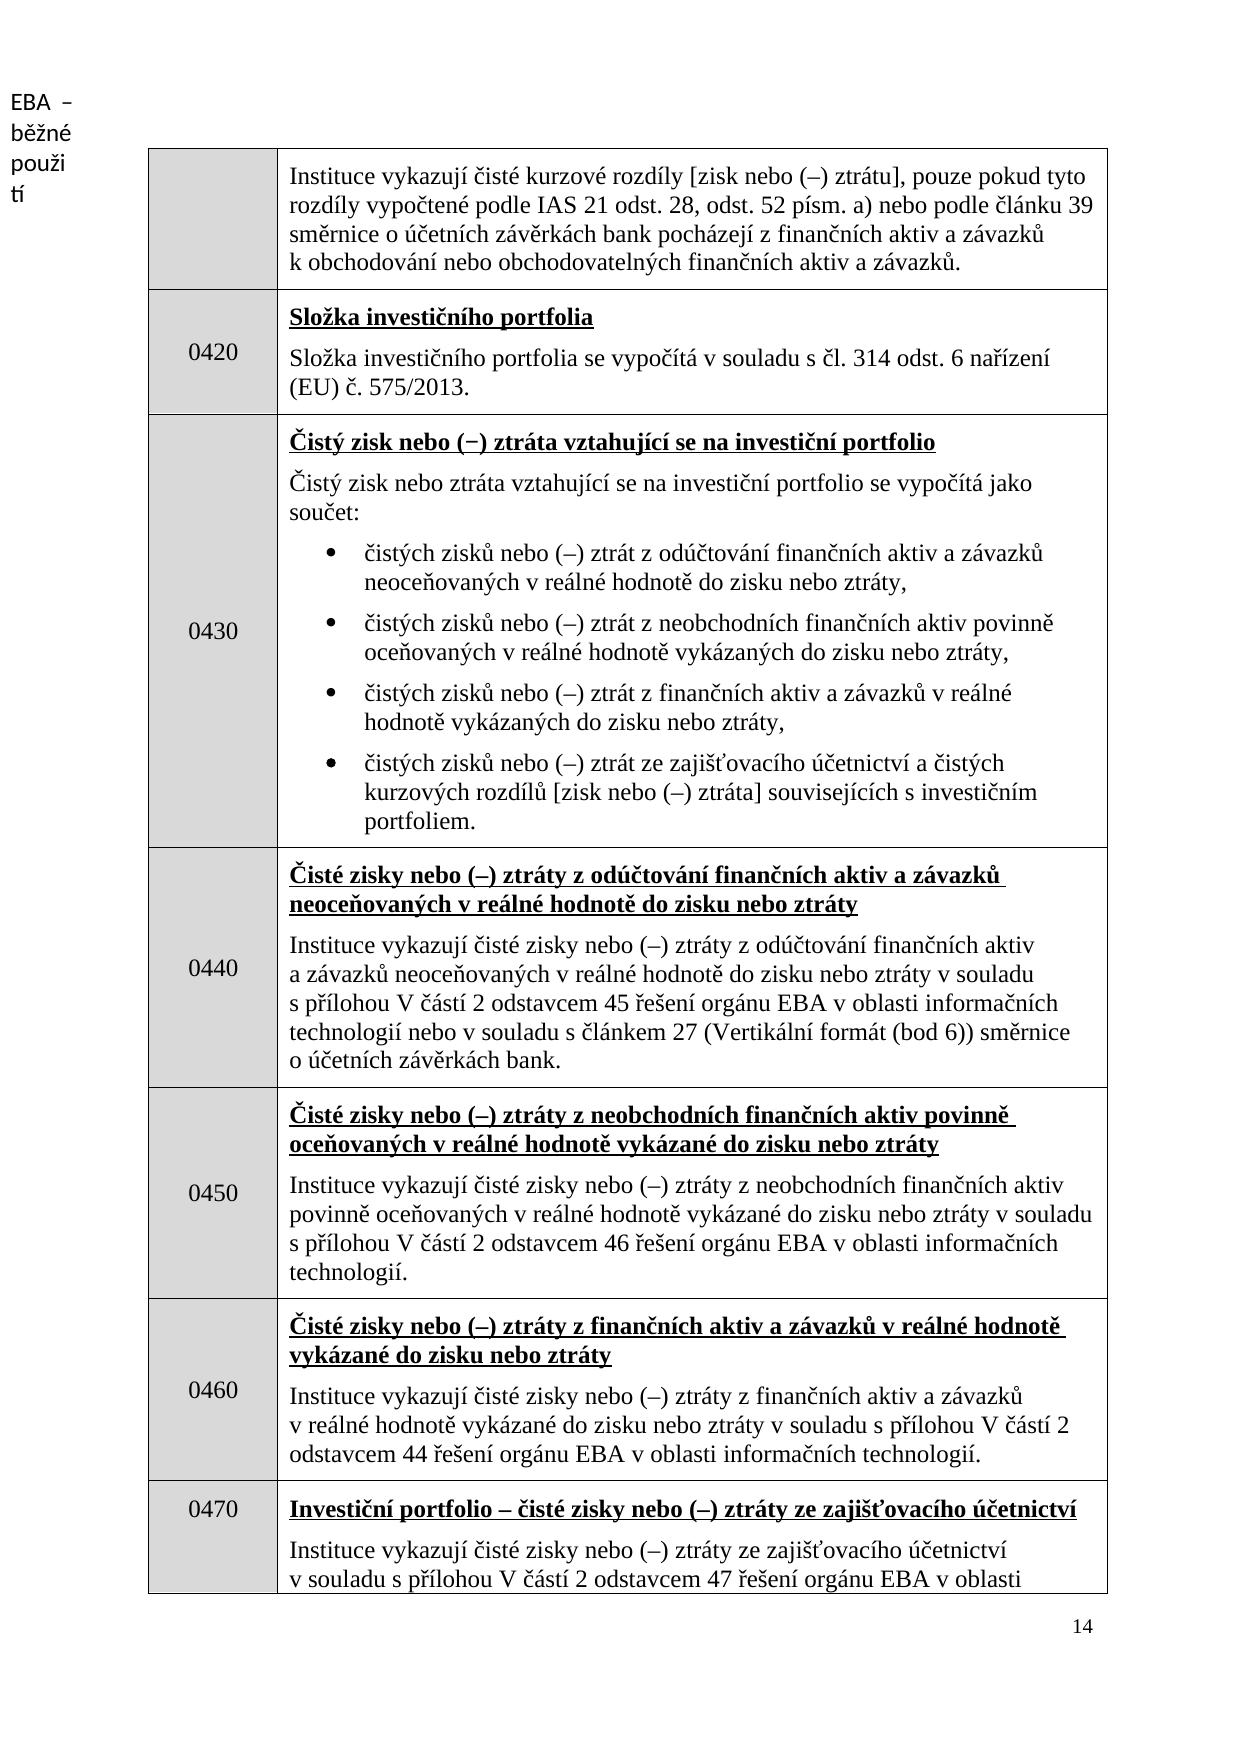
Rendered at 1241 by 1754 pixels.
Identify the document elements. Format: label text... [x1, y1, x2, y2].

table_cell Složka investičního portfolia Složka investičního portfolia se vypočítá v souladu s čl. 314 odst. 6 nařízení (EU) č. 575/2013. [278, 290, 1107, 413]
table_cell Čistý zisk nebo (−) ztráta vztahující se na investiční portfolio Čistý zisk nebo ztráta vztahující se na investiční portfolio se vypočítá jako součet: čistých zisků nebo (–) ztrát z odúčtování finančních aktiv a závazků neoceňovaných v reálné hodnotě do zisku nebo ztráty, čistých zisků nebo (–) ztrát z neobchodních finančních aktiv povinně oceňovaných v reálné hodnotě vykázaných do zisku nebo ztráty, čistých zisků nebo (–) ztrát z finančních aktiv a závazků v reálné hodnotě vykázaných do zisku nebo ztráty, čistých zisků nebo (–) ztrát ze zajišťovacího účetnictví a čistých kurzových rozdílů [zisk nebo (–) ztráta] souvisejících s investičním portfoliem. [278, 415, 1107, 847]
table_cell 0430 [149, 415, 277, 847]
table_cell Čisté zisky nebo (–) ztráty z finančních aktiv a závazků v reálné hodnotě vykázané do zisku nebo ztráty Instituce vykazují čisté zisky nebo (–) ztráty z finančních aktiv a závazků v reálné hodnotě vykázané do zisku nebo ztráty v souladu s přílohou V částí 2 odstavcem 44 řešení orgánu EBA v oblasti informačních technologií. [278, 1299, 1107, 1480]
table_cell 0440 [149, 848, 277, 1087]
table_cell 0410 [149, 149, 277, 289]
table_cell 0420 [149, 290, 277, 413]
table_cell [278, 1481, 1107, 1592]
table_cell 0460 [149, 1299, 277, 1480]
table_cell Čisté zisky nebo (–) ztráty z neobchodních finančních aktiv povinně oceňovaných v reálné hodnotě vykázané do zisku nebo ztráty Instituce vykazují čisté zisky nebo (–) ztráty z neobchodních finančních aktiv povinně oceňovaných v reálné hodnotě vykázané do zisku nebo ztráty v souladu s přílohou V částí 2 odstavcem 46 řešení orgánu EBA v oblasti informačních technologií. [278, 1088, 1107, 1298]
table_cell 0470 [149, 1481, 277, 1592]
table_cell 0450 [149, 1088, 277, 1298]
table_cell Čisté zisky nebo (–) ztráty z odúčtování finančních aktiv a závazků neoceňovaných v reálné hodnotě do zisku nebo ztráty Instituce vykazují čisté zisky nebo (–) ztráty z odúčtování finančních aktiv a závazků neoceňovaných v reálné hodnotě do zisku nebo ztráty v souladu s přílohou V částí 2 odstavcem 45 řešení orgánu EBA v oblasti informačních technologií nebo v souladu s článkem 27 (Vertikální formát (bod 6)) směrnice o účetních závěrkách bank. [278, 848, 1107, 1087]
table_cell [278, 149, 1107, 289]
